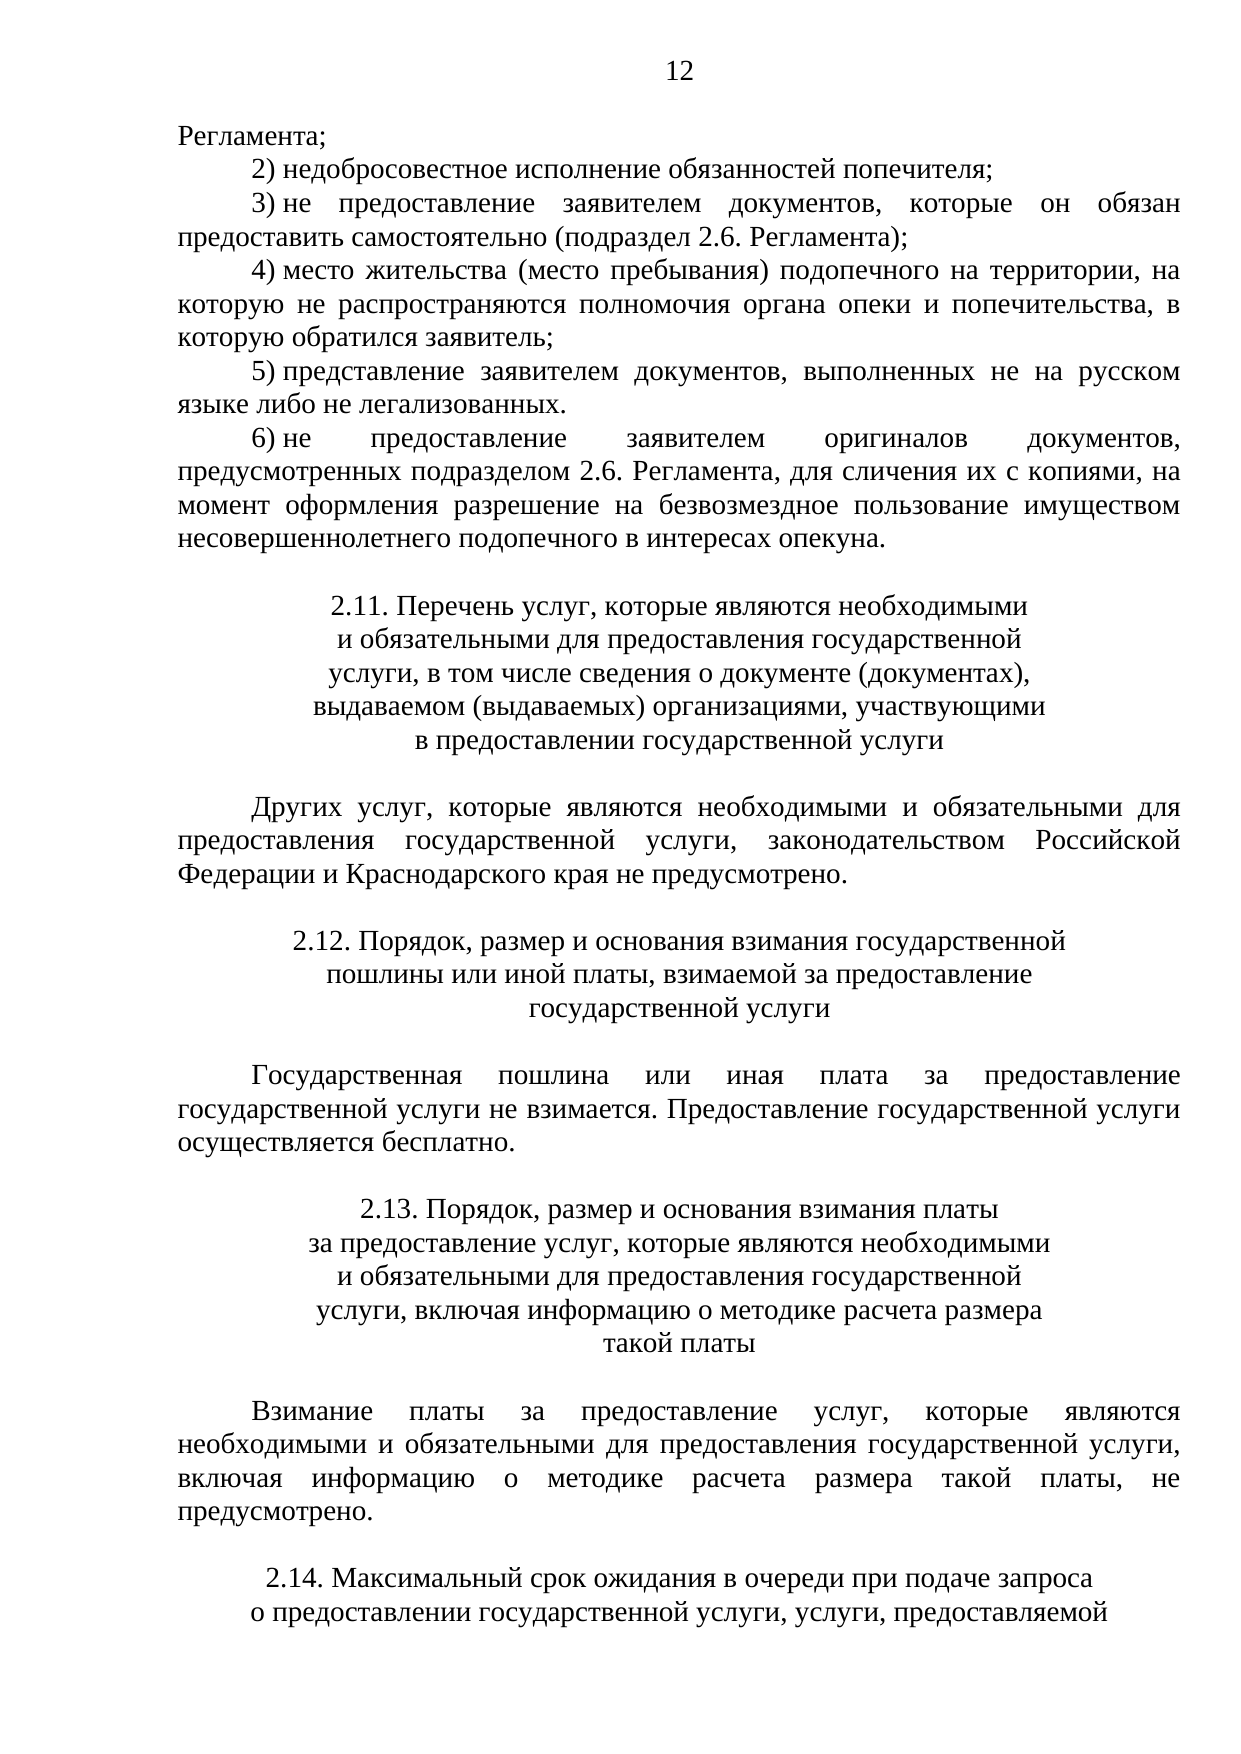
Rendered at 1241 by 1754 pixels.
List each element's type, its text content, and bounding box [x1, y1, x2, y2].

text 2.14. Максимальный срок ожидания в очереди при подаче запроса [177, 1560, 1181, 1594]
text и обязательными для предоставления государственной [177, 1258, 1181, 1292]
text выдаваемом (выдаваемых) организациями, участвующими [177, 688, 1181, 722]
text 6) не предоставление заявителем оригиналов документов, предусмотренных подразделом 2.6. Регламента, для сличения их с копиями, на момент оформления разрешение на безвозмездное пользование имуществом несовершеннолетнего подопечного в интересах опекуна. [177, 420, 1181, 554]
text 2.13. Порядок, размер и основания взимания платы [177, 1191, 1181, 1225]
text государственной услуги [177, 990, 1181, 1024]
text пошлины или иной платы, взимаемой за предоставление [177, 957, 1181, 990]
text в предоставлении государственной услуги [177, 722, 1181, 755]
text Взимание платы за предоставление услуг, которые являются необходимыми и обязательными для предоставления государственной услуги, включая информацию о методике расчета размера такой платы, не предусмотрено. [177, 1393, 1181, 1527]
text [177, 118, 1181, 152]
text за предоставление услуг, которые являются необходимыми [177, 1225, 1181, 1258]
text 4) место жительства (место пребывания) подопечного на территории, на которую не распространяются полномочия органа опеки и попечительства, в которую обратился заявитель; [177, 252, 1181, 353]
text 2) недобросовестное исполнение обязанностей попечителя; [177, 152, 1181, 185]
text о предоставлении государственной услуги, услуги, предоставляемой [177, 1594, 1181, 1627]
text услуги, в том числе сведения о документе (документах), [177, 655, 1181, 688]
text услуги, включая информацию о методике расчета размера [177, 1292, 1181, 1326]
text 5) представление заявителем документов, выполненных не на русском языке либо не легализованных. [177, 353, 1181, 420]
text и обязательными для предоставления государственной [177, 621, 1181, 655]
text 2.11. Перечень услуг, которые являются необходимыми [177, 588, 1181, 621]
text такой платы [177, 1326, 1181, 1359]
text 2.12. Порядок, размер и основания взимания государственной [177, 923, 1181, 957]
text 3) не предоставление заявителем документов, которые он обязан предоставить самостоятельно (подраздел 2.6. Регламента); [177, 185, 1181, 252]
text Других услуг, которые являются необходимыми и обязательными для предоставления государственной услуги, законодательством Российской Федерации и Краснодарского края не предусмотрено. [177, 789, 1181, 889]
text Государственная пошлина или иная плата за предоставление государственной услуги не взимается. Предоставление государственной услуги осуществляется бесплатно. [177, 1057, 1181, 1158]
